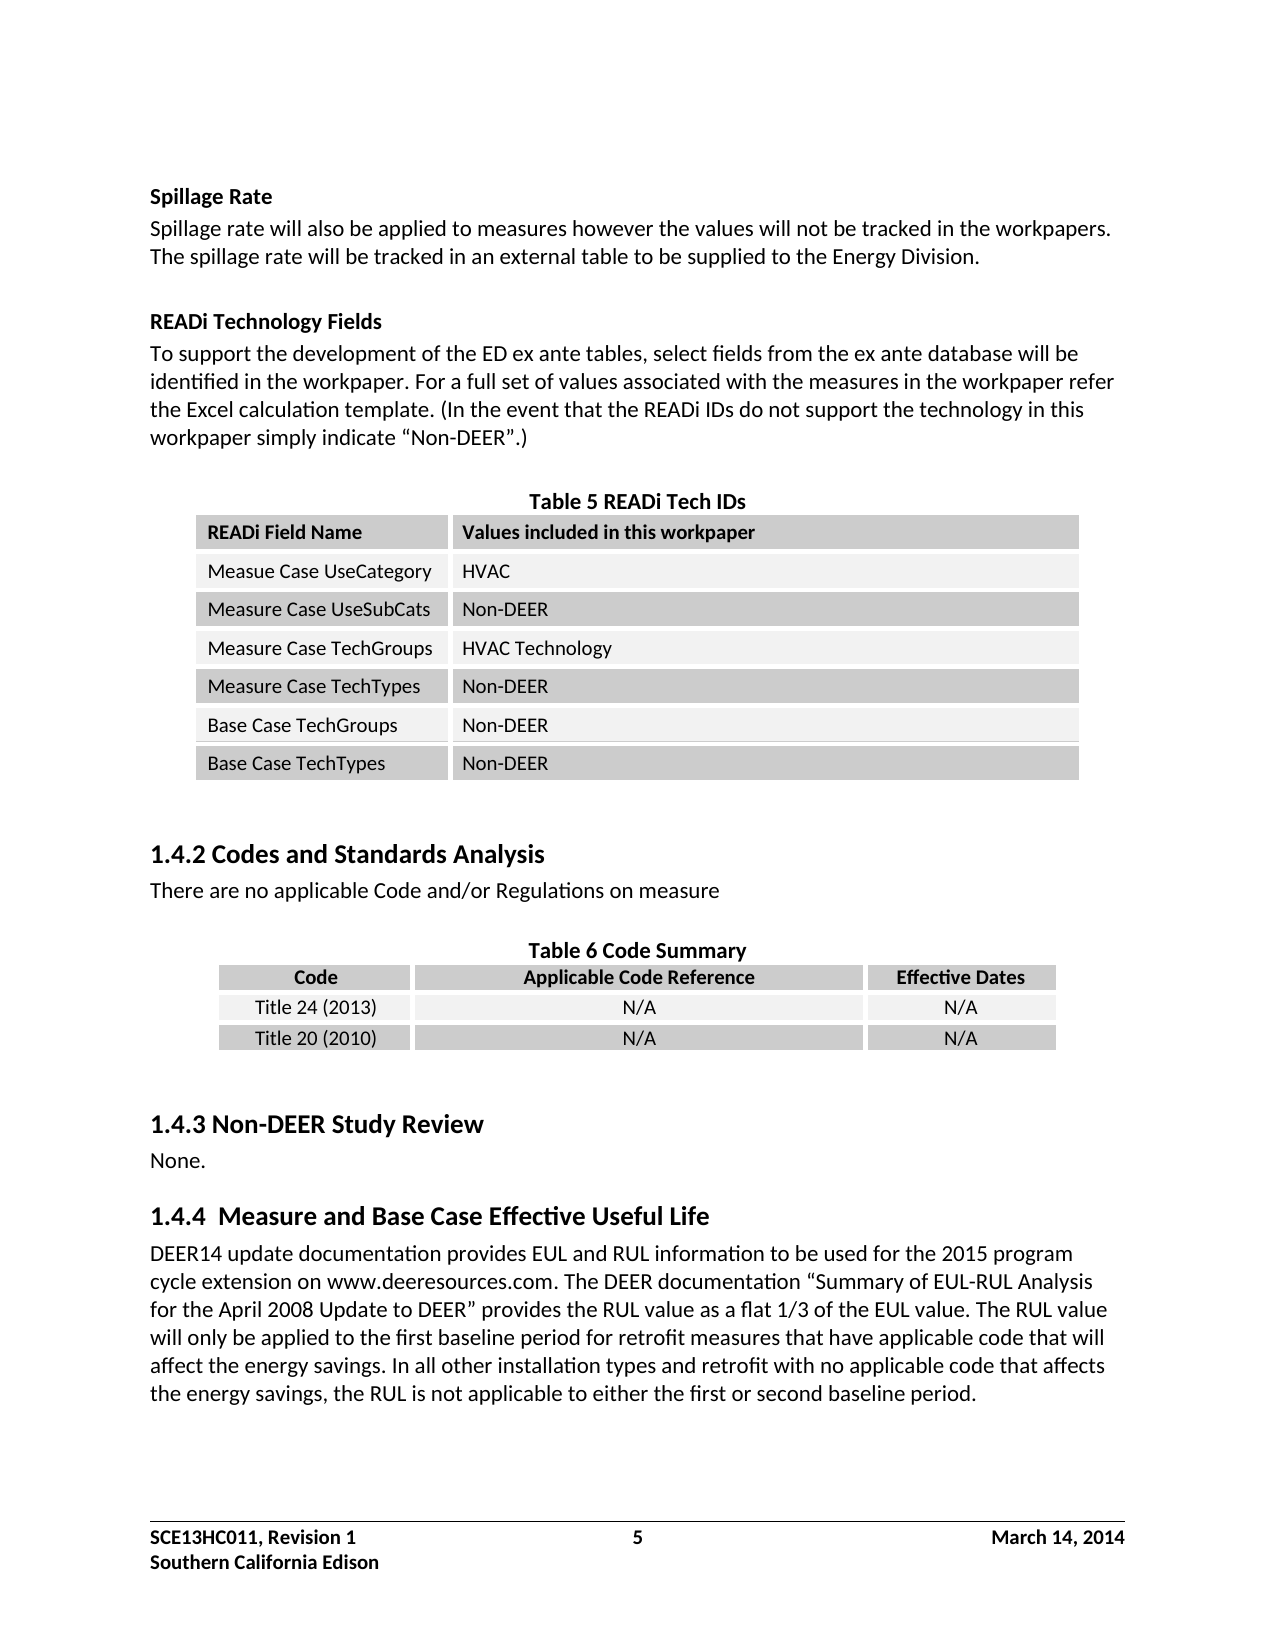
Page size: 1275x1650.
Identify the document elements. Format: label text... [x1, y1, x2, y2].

table_header Code [219, 965, 410, 990]
table_cell Measure Case TechGroups [196, 631, 448, 664]
text There are no applicable Code and/or Regulations on measure [150, 876, 1125, 904]
subtitle 1.4.3 Non-DEER Study Review [150, 1107, 1125, 1140]
table_header Applicable Code Reference [415, 965, 863, 990]
table_cell Non-DEER [453, 592, 1079, 626]
table_cell N/A [415, 1025, 863, 1050]
text Spillage Rate [150, 182, 1125, 210]
subtitle 1.4.4 Measure and Base Case Effective Useful Life [150, 1199, 1125, 1233]
table_cell Title 20 (2010) [219, 1025, 410, 1050]
table_cell Non-DEER [453, 708, 1079, 741]
text DEER14 update documentation provides EUL and RUL information to be used for the 2015 program cycle extension on www.deeresources.com. The DEER documentation “Summary of EUL-RUL Analysis for the April 2008 Update to DEER” provides the RUL value as a flat 1/3 of the EUL value. The RUL value will only be applied to the first baseline period for retrofit measures that have applicable code that will affect the energy savings. In all other installation types and retrofit with no applicable code that affects the energy savings, the RUL is not applicable to either the first or second baseline period. [150, 1239, 1125, 1407]
table_cell Base Case TechTypes [196, 746, 448, 780]
table_cell Title 24 (2013) [219, 995, 410, 1020]
table_cell N/A [868, 1025, 1056, 1050]
text None. [150, 1147, 1125, 1174]
table_cell N/A [868, 995, 1056, 1020]
text Table 5 READi Tech IDs [150, 487, 1125, 515]
text Spillage rate will also be applied to measures however the values will not be tracked in the workpapers. The spillage rate will be tracked in an external table to be supplied to the Energy Division. [150, 214, 1125, 270]
table_cell Measue Case UseCategory [196, 554, 448, 588]
text READi Technology Fields [150, 307, 1125, 335]
table_cell Non-DEER [453, 669, 1079, 703]
table_cell HVAC Technology [453, 631, 1079, 664]
table_cell Non-DEER [453, 746, 1079, 780]
table_cell Measure Case TechTypes [196, 669, 448, 703]
table_header READi Field Name [196, 515, 448, 549]
subtitle 1.4.2 Codes and Standards Analysis [150, 837, 1125, 870]
table_header Effective Dates [868, 965, 1056, 990]
table_cell Measure Case UseSubCats [196, 592, 448, 626]
table_cell N/A [415, 995, 863, 1020]
table_cell Base Case TechGroups [196, 708, 448, 741]
text To support the development of the ED ex ante tables, select fields from the ex ante database will be identified in the workpaper. For a full set of values associated with the measures in the workpaper refer the Excel calculation template. (In the event that the READi IDs do not support the technology in this workpaper simply indicate “Non-DEER”.) [150, 339, 1125, 451]
text Table 6 Code Summary [150, 936, 1125, 964]
table_cell HVAC [453, 554, 1079, 588]
table_header Values included in this workpaper [453, 515, 1079, 549]
